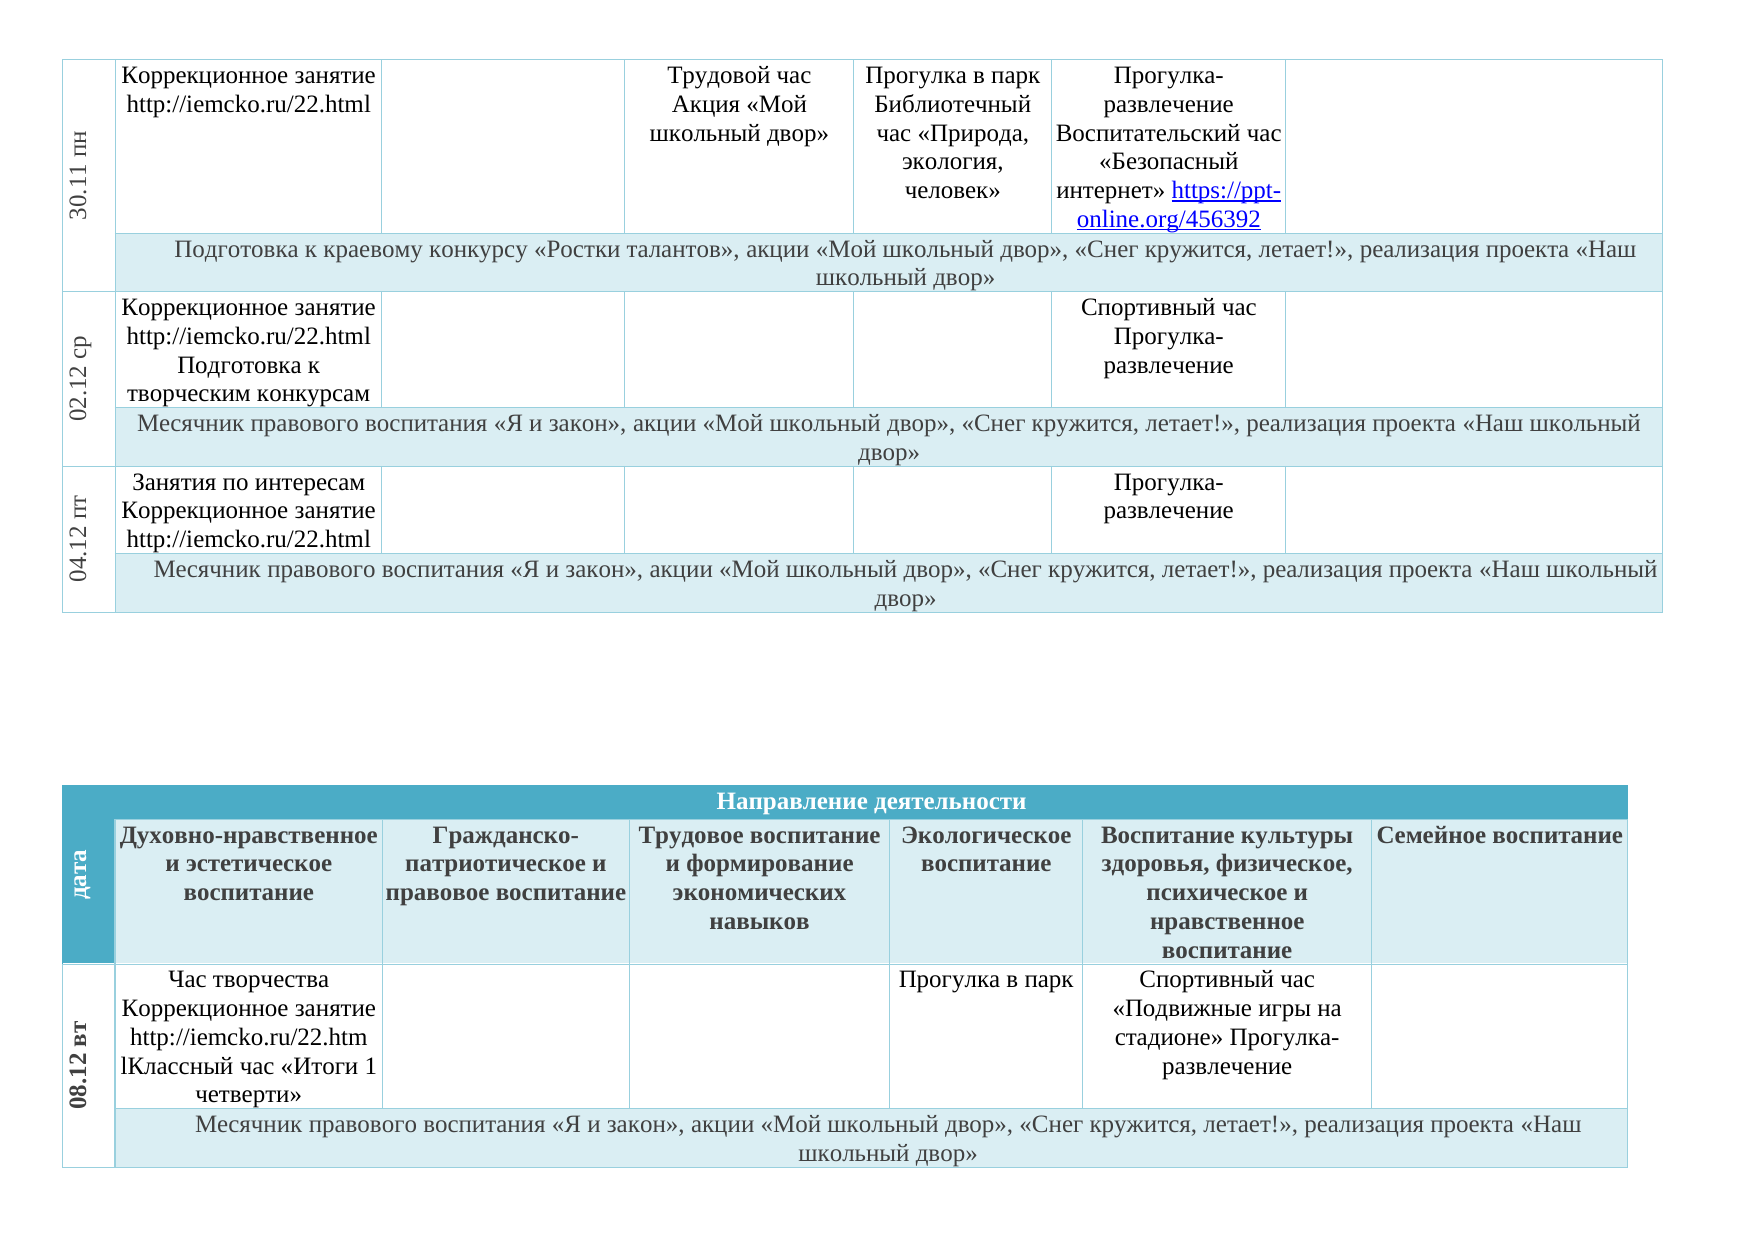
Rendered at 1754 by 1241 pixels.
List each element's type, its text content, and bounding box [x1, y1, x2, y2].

table_cell [382, 60, 624, 233]
table_cell [382, 467, 624, 553]
table_cell [854, 467, 1051, 553]
table_cell Трудовое воспитание и формирование экономических навыков [630, 820, 889, 963]
table_cell [1372, 965, 1627, 1108]
table_cell Спортивный час «Подвижные игры на стадионе» Прогулка-развлечение [1083, 965, 1371, 1108]
table_cell Спортивный час Прогулка-развлечение [1052, 292, 1285, 407]
table_cell Месячник правового воспитания «Я и закон», акции «Мой школьный двор», «Снег кружится, летает!», реализация проекта «Наш школьный двор» [116, 1109, 1627, 1167]
table_cell Духовно-нравственное и эстетическое воспитание [116, 820, 382, 963]
table_cell [383, 965, 629, 1108]
table_header дата [63, 786, 114, 963]
table_cell Час творчества Коррекционное занятие http://iemcko.ru/22.htmlКлассный час «Итоги 1 четверти» [116, 965, 382, 1108]
table_cell 04.12 пт [63, 467, 115, 612]
table_cell [1286, 292, 1662, 407]
table_cell [625, 467, 853, 553]
table_cell Прогулка-развлечение Воспитательский час «Безопасный интернет» https://ppt-online.org/456392 [1052, 60, 1285, 233]
table_cell Прогулка в парк [890, 965, 1082, 1108]
table_header Направление деятельности [116, 786, 1627, 819]
table_cell Трудовой час Акция «Мой школьный двор» [625, 60, 853, 233]
table_cell [1286, 60, 1662, 233]
table_cell [630, 965, 889, 1108]
table_cell Коррекционное занятие http://iemcko.ru/22.html Подготовка к творческим конкурсам [116, 292, 381, 407]
table_cell 08.12 вт [63, 965, 114, 1167]
table_cell Коррекционное занятие http://iemcko.ru/22.html [116, 60, 381, 233]
table_cell Семейное воспитание [1372, 820, 1627, 963]
table_cell Подготовка к краевому конкурсу «Ростки талантов», акции «Мой школьный двор», «Снег кружится, летает!», реализация проекта «Наш школьный двор» [116, 234, 1662, 291]
table_cell Прогулка-развлечение [1052, 467, 1285, 553]
table_cell [382, 292, 624, 407]
table_cell 30.11 пн [63, 60, 115, 291]
table_cell [854, 292, 1051, 407]
table_cell [625, 292, 853, 407]
table_cell [1286, 467, 1662, 553]
table_cell Месячник правового воспитания «Я и закон», акции «Мой школьный двор», «Снег кружится, летает!», реализация проекта «Наш школьный двор» [116, 554, 1662, 612]
table_cell Воспитание культуры здоровья, физическое, психическое и нравственное воспитание [1083, 820, 1371, 963]
table_cell Занятия по интересам Коррекционное занятие http://iemcko.ru/22.html [116, 467, 381, 553]
table_cell Гражданско-патриотическое и правовое воспитание [383, 820, 629, 963]
table_cell Прогулка в парк Библиотечный час «Природа, экология, человек» [854, 60, 1051, 233]
table_cell Экологическое воспитание [890, 820, 1082, 963]
table_cell 02.12 ср [63, 292, 115, 466]
table_cell Месячник правового воспитания «Я и закон», акции «Мой школьный двор», «Снег кружится, летает!», реализация проекта «Наш школьный двор» [116, 408, 1662, 466]
